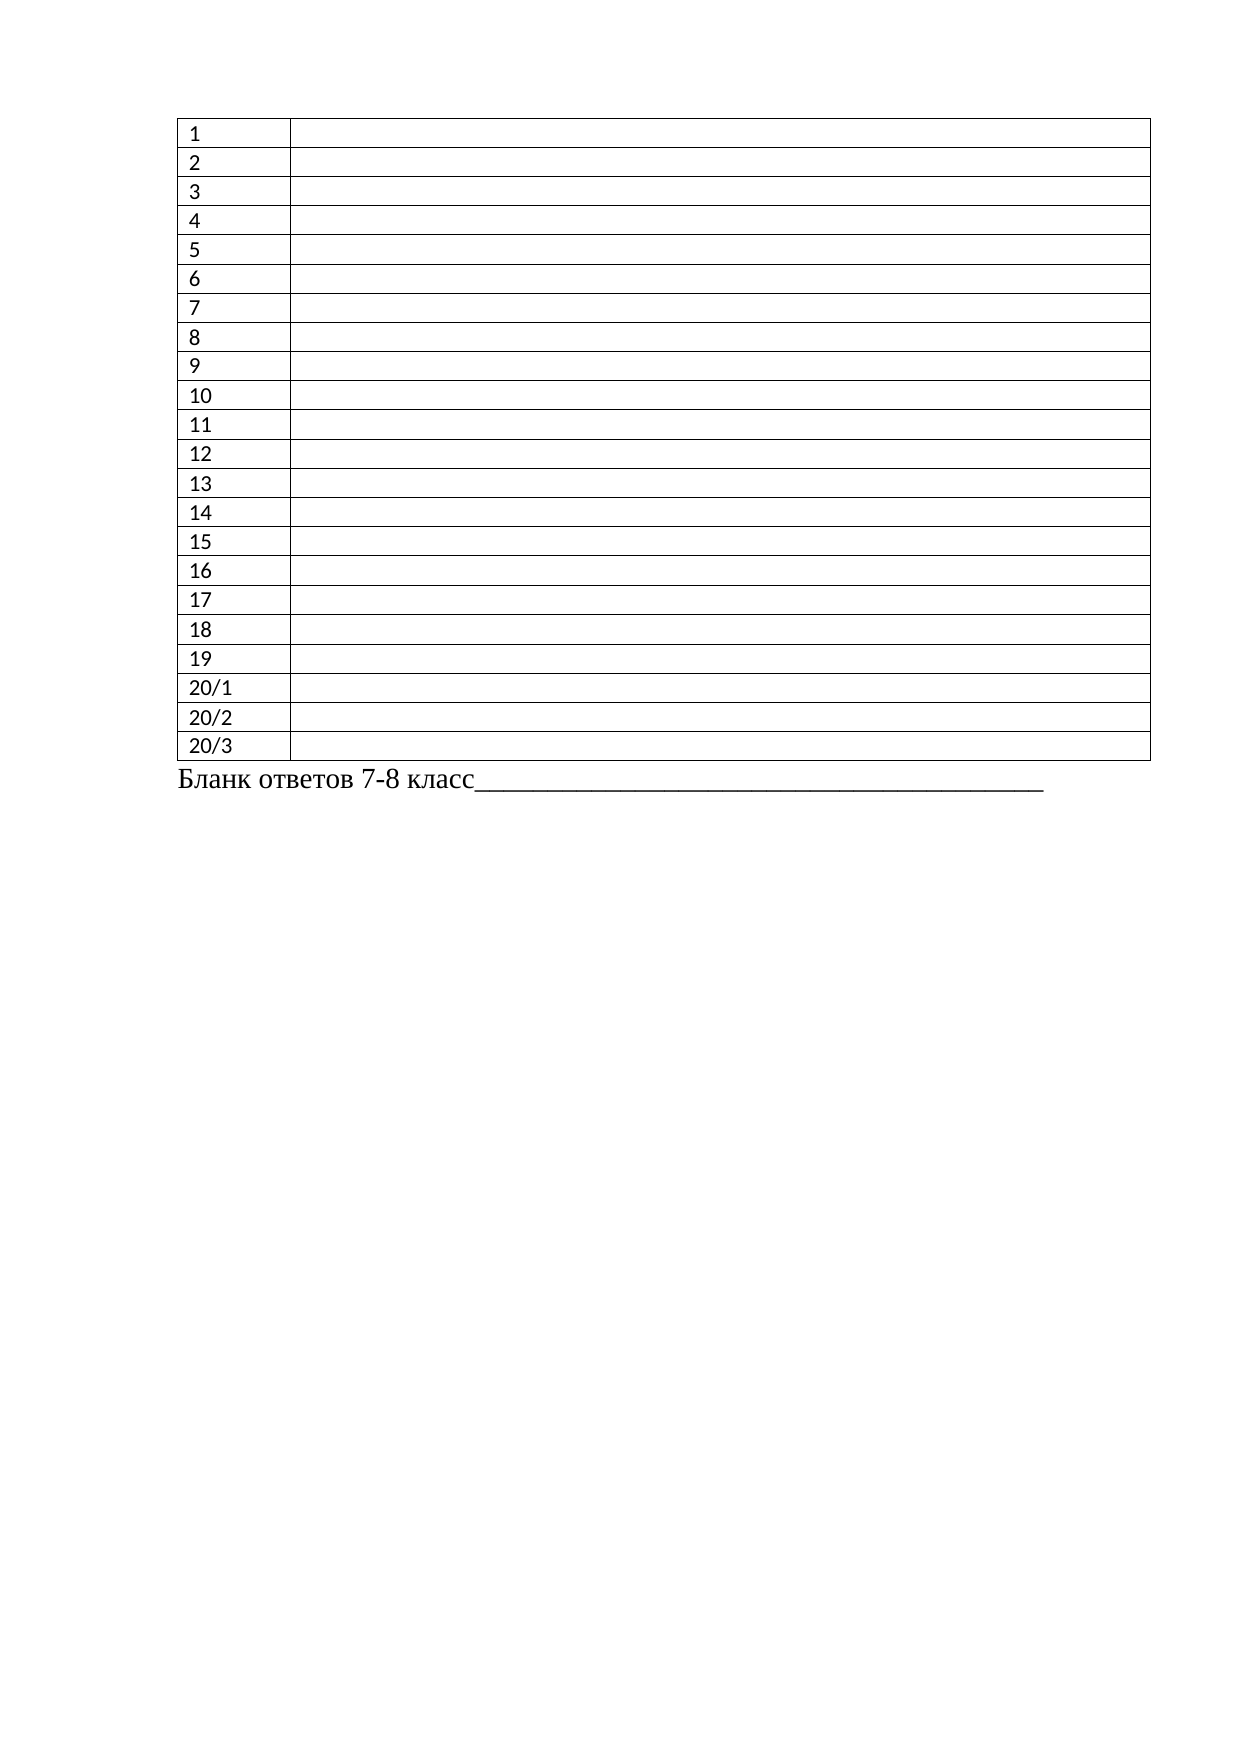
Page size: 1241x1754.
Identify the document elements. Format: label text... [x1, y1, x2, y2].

table_cell [291, 381, 1150, 409]
table_cell 17 [178, 586, 290, 614]
table_cell 18 [178, 615, 290, 643]
table_cell 5 [178, 235, 290, 263]
table_cell 2 [178, 148, 290, 176]
table_cell 15 [178, 527, 290, 555]
table_cell [291, 265, 1150, 292]
table_cell 16 [178, 556, 290, 584]
table_cell 12 [178, 440, 290, 468]
table_cell 4 [178, 206, 290, 234]
table_cell [291, 645, 1150, 672]
text Бланк ответов 7-8 класс_______________________________________ [177, 761, 1152, 794]
table_cell [291, 206, 1150, 234]
table_cell 6 [178, 265, 290, 292]
table_cell [291, 235, 1150, 263]
table_header 1 [178, 119, 290, 147]
table_cell 10 [178, 381, 290, 409]
table_cell [291, 323, 1150, 351]
table_cell [291, 527, 1150, 555]
table_cell 3 [178, 177, 290, 205]
table_header [291, 119, 1150, 147]
table_cell [291, 556, 1150, 584]
table_cell 19 [178, 645, 290, 672]
table_cell 20/1 [178, 674, 290, 702]
table_cell [291, 294, 1150, 322]
table_cell [291, 586, 1150, 614]
table_cell [291, 148, 1150, 176]
table_cell [291, 410, 1150, 438]
table_cell 20/3 [178, 732, 290, 760]
table_cell [291, 177, 1150, 205]
table_cell 11 [178, 410, 290, 438]
table_cell [291, 674, 1150, 702]
table_cell 8 [178, 323, 290, 351]
table_cell 14 [178, 498, 290, 526]
table_cell [291, 732, 1150, 760]
table_cell [291, 498, 1150, 526]
table_cell 20/2 [178, 703, 290, 731]
table_cell [291, 469, 1150, 497]
table_cell [291, 703, 1150, 731]
table_cell [291, 440, 1150, 468]
table_cell 9 [178, 352, 290, 380]
table_cell 7 [178, 294, 290, 322]
table_cell 13 [178, 469, 290, 497]
table_cell [291, 352, 1150, 380]
table_cell [291, 615, 1150, 643]
